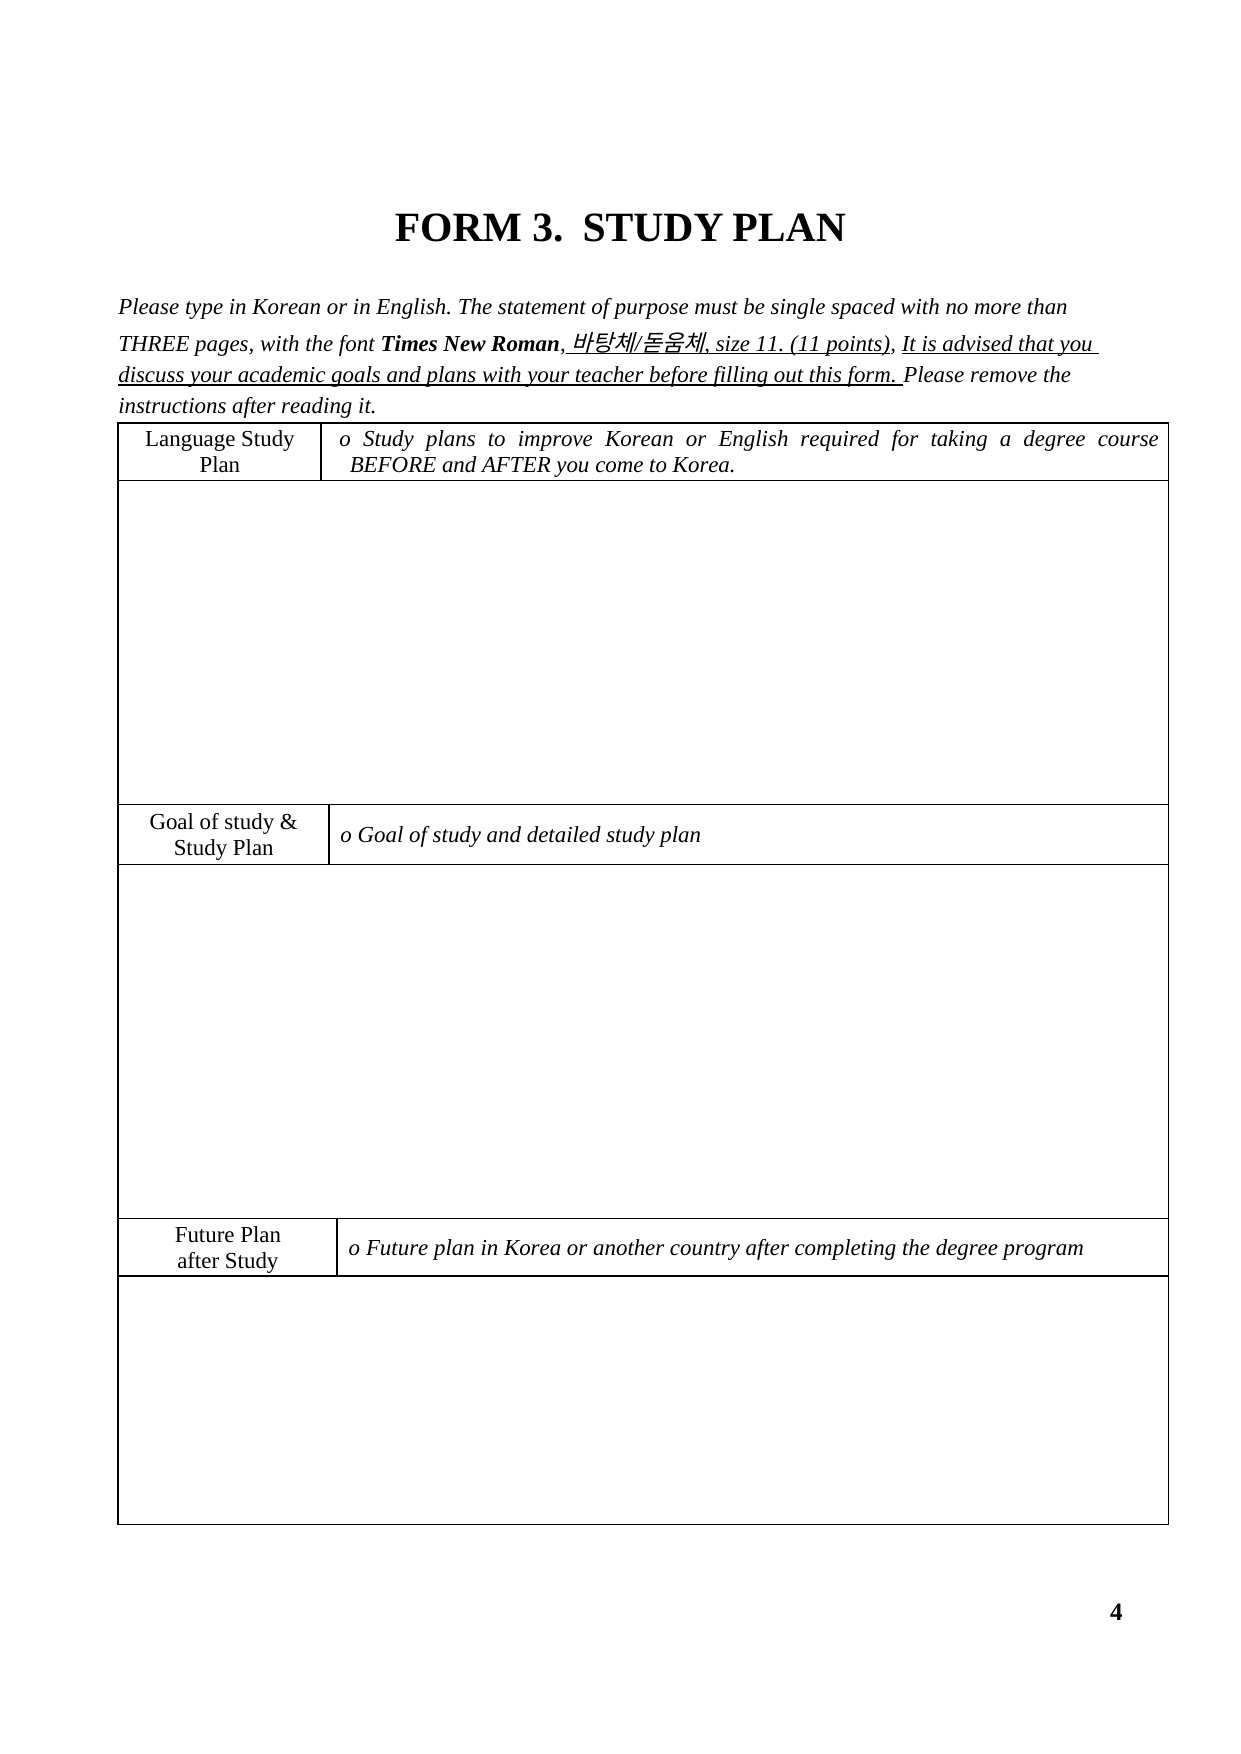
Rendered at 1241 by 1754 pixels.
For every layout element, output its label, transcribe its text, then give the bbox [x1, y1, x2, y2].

table_header o Study plans to improve Korean or English required for taking a degree course BEFORE and AFTER you come to Korea. [322, 424, 1168, 479]
text Please type in Korean or in English. The statement of purpose must be single spaced with no more than THREE pages, with the font Times New Roman, 바탕체/돋움체, size 11. (11 points), It is advised that you discuss your academic goals and plans with your teacher before filling out this form. Please remove the instructions after reading it. [118, 293, 1122, 418]
table_cell o Goal of study and detailed study plan [330, 805, 1168, 864]
table_cell Future Plan after Study [119, 1219, 336, 1275]
text FORM 3. STUDY PLAN [118, 202, 1122, 250]
table_cell [119, 1277, 1168, 1524]
table_cell [119, 865, 1168, 1218]
table_cell [119, 481, 1168, 804]
table_cell o Future plan in Korea or another country after completing the degree program [338, 1219, 1168, 1275]
table_cell Goal of study & Study Plan [119, 805, 328, 864]
table_header Language Study Plan [119, 424, 320, 479]
